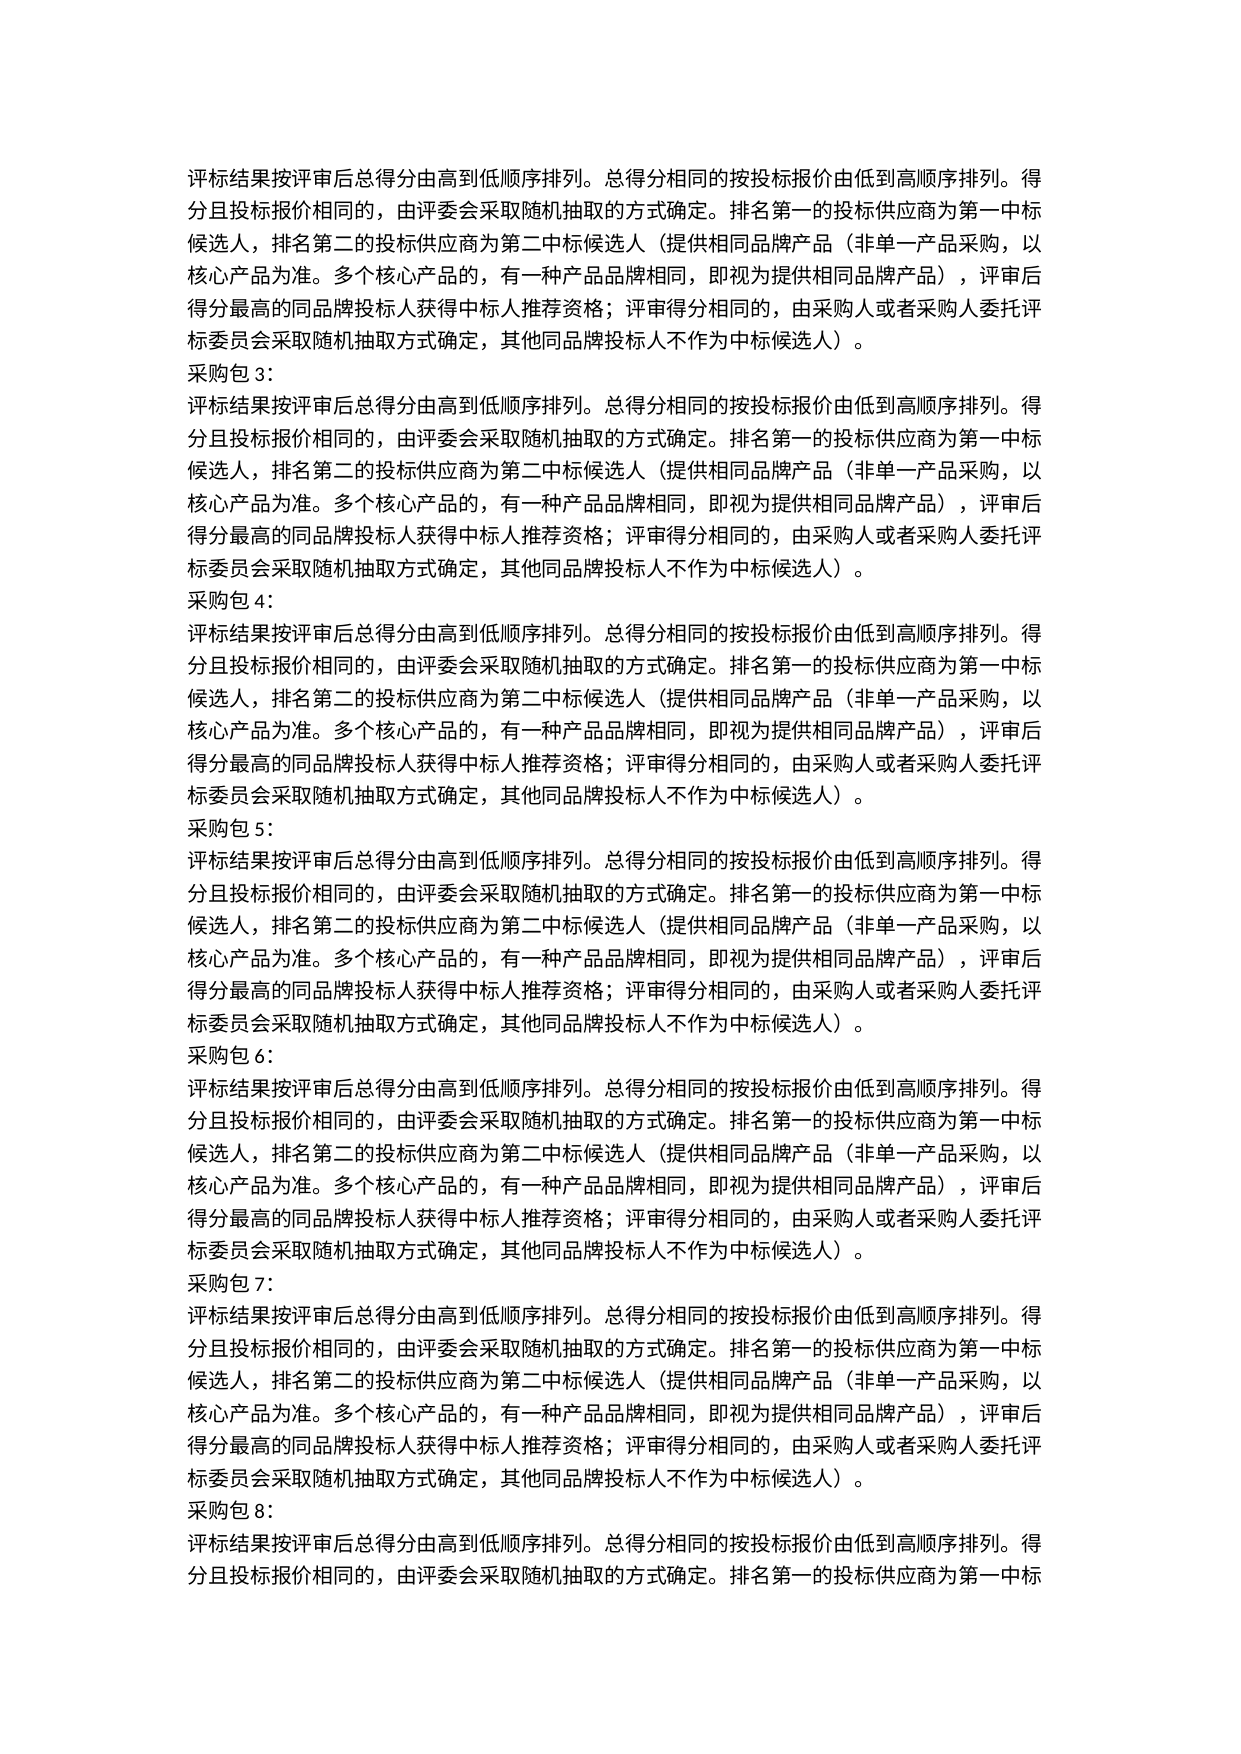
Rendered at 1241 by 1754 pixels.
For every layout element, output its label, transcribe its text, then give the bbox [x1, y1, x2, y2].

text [187, 162, 1053, 357]
text 采购包8： [187, 1494, 1053, 1527]
text 采购包5： [187, 812, 1053, 844]
text 采购包6： [187, 1039, 1053, 1072]
text 采购包7： [187, 1267, 1053, 1299]
text 采购包4： [187, 584, 1053, 617]
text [187, 1527, 1053, 1592]
text 采购包3： [187, 357, 1053, 389]
